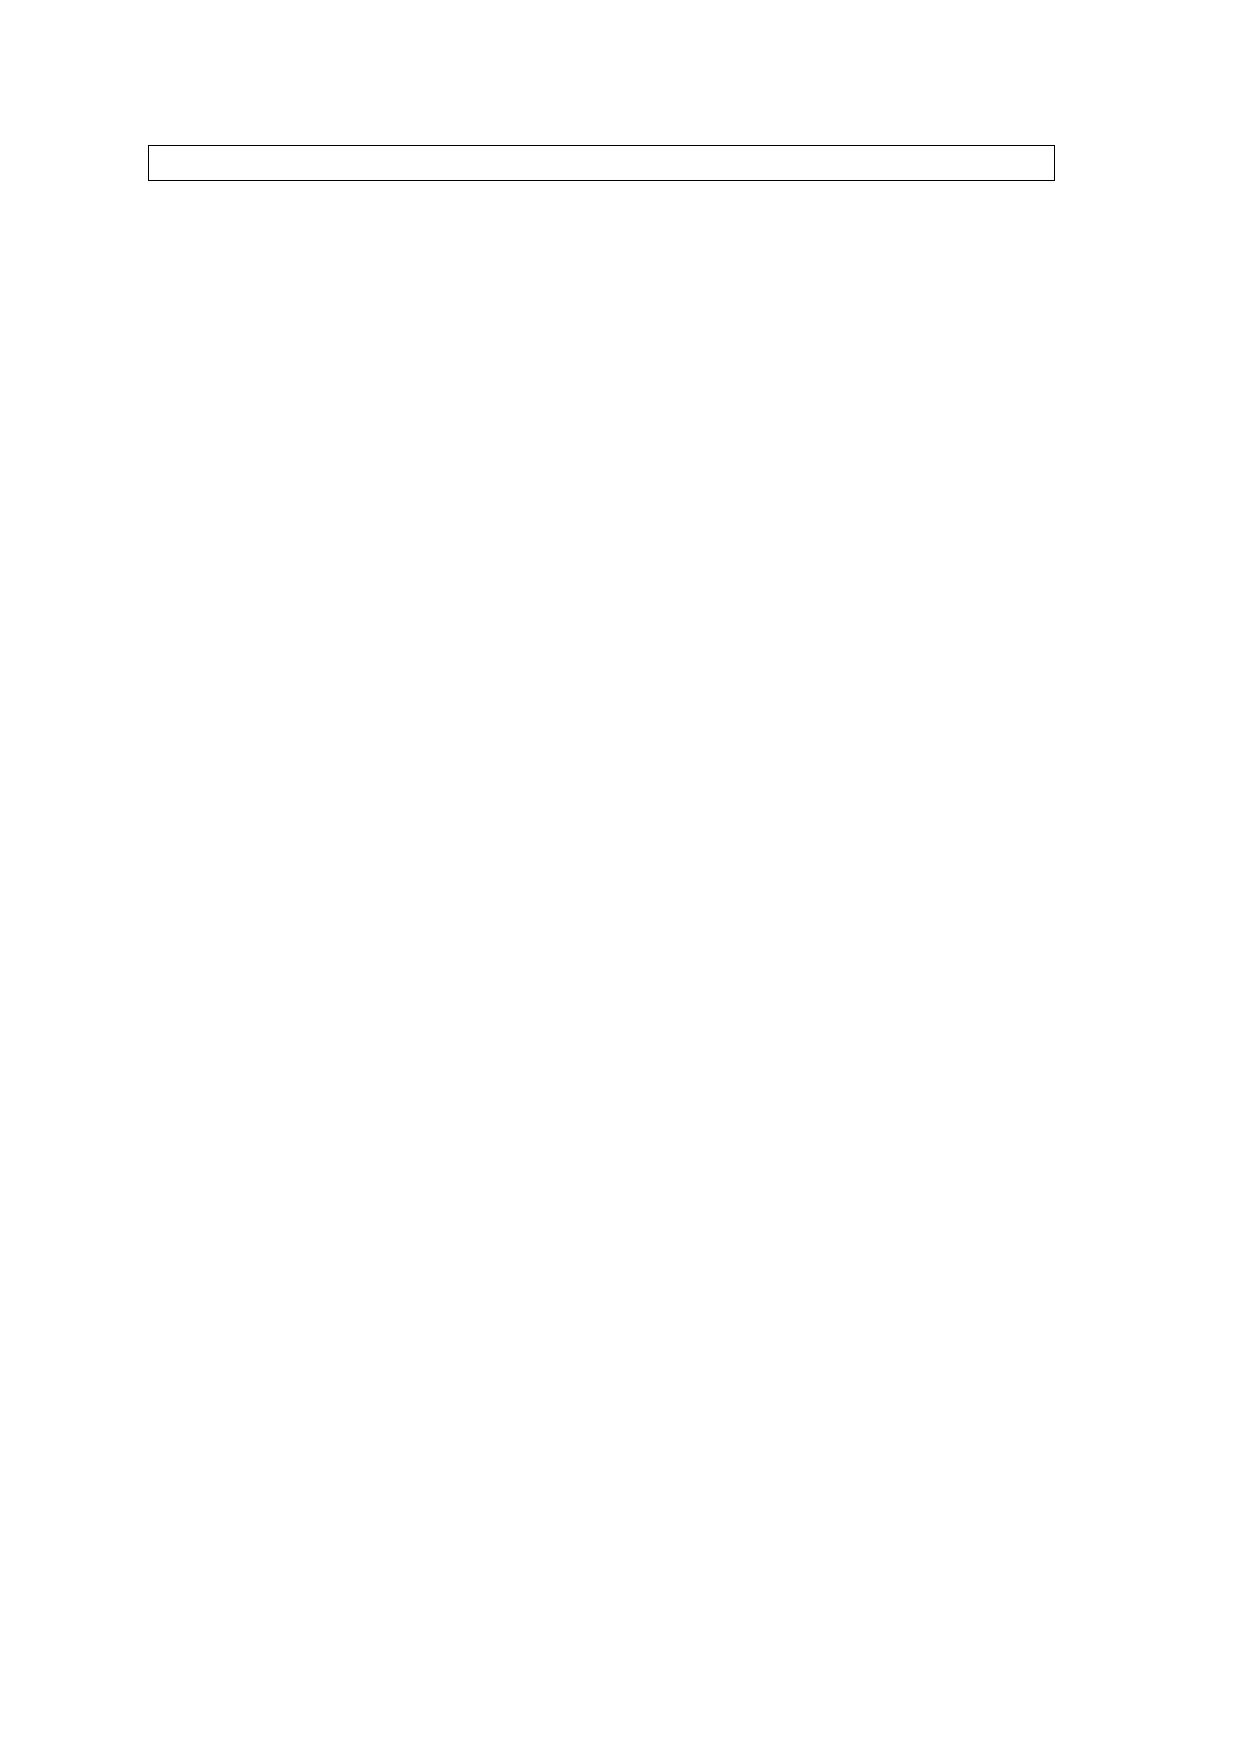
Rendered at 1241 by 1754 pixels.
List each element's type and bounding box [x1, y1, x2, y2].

table_cell [149, 146, 1054, 180]
